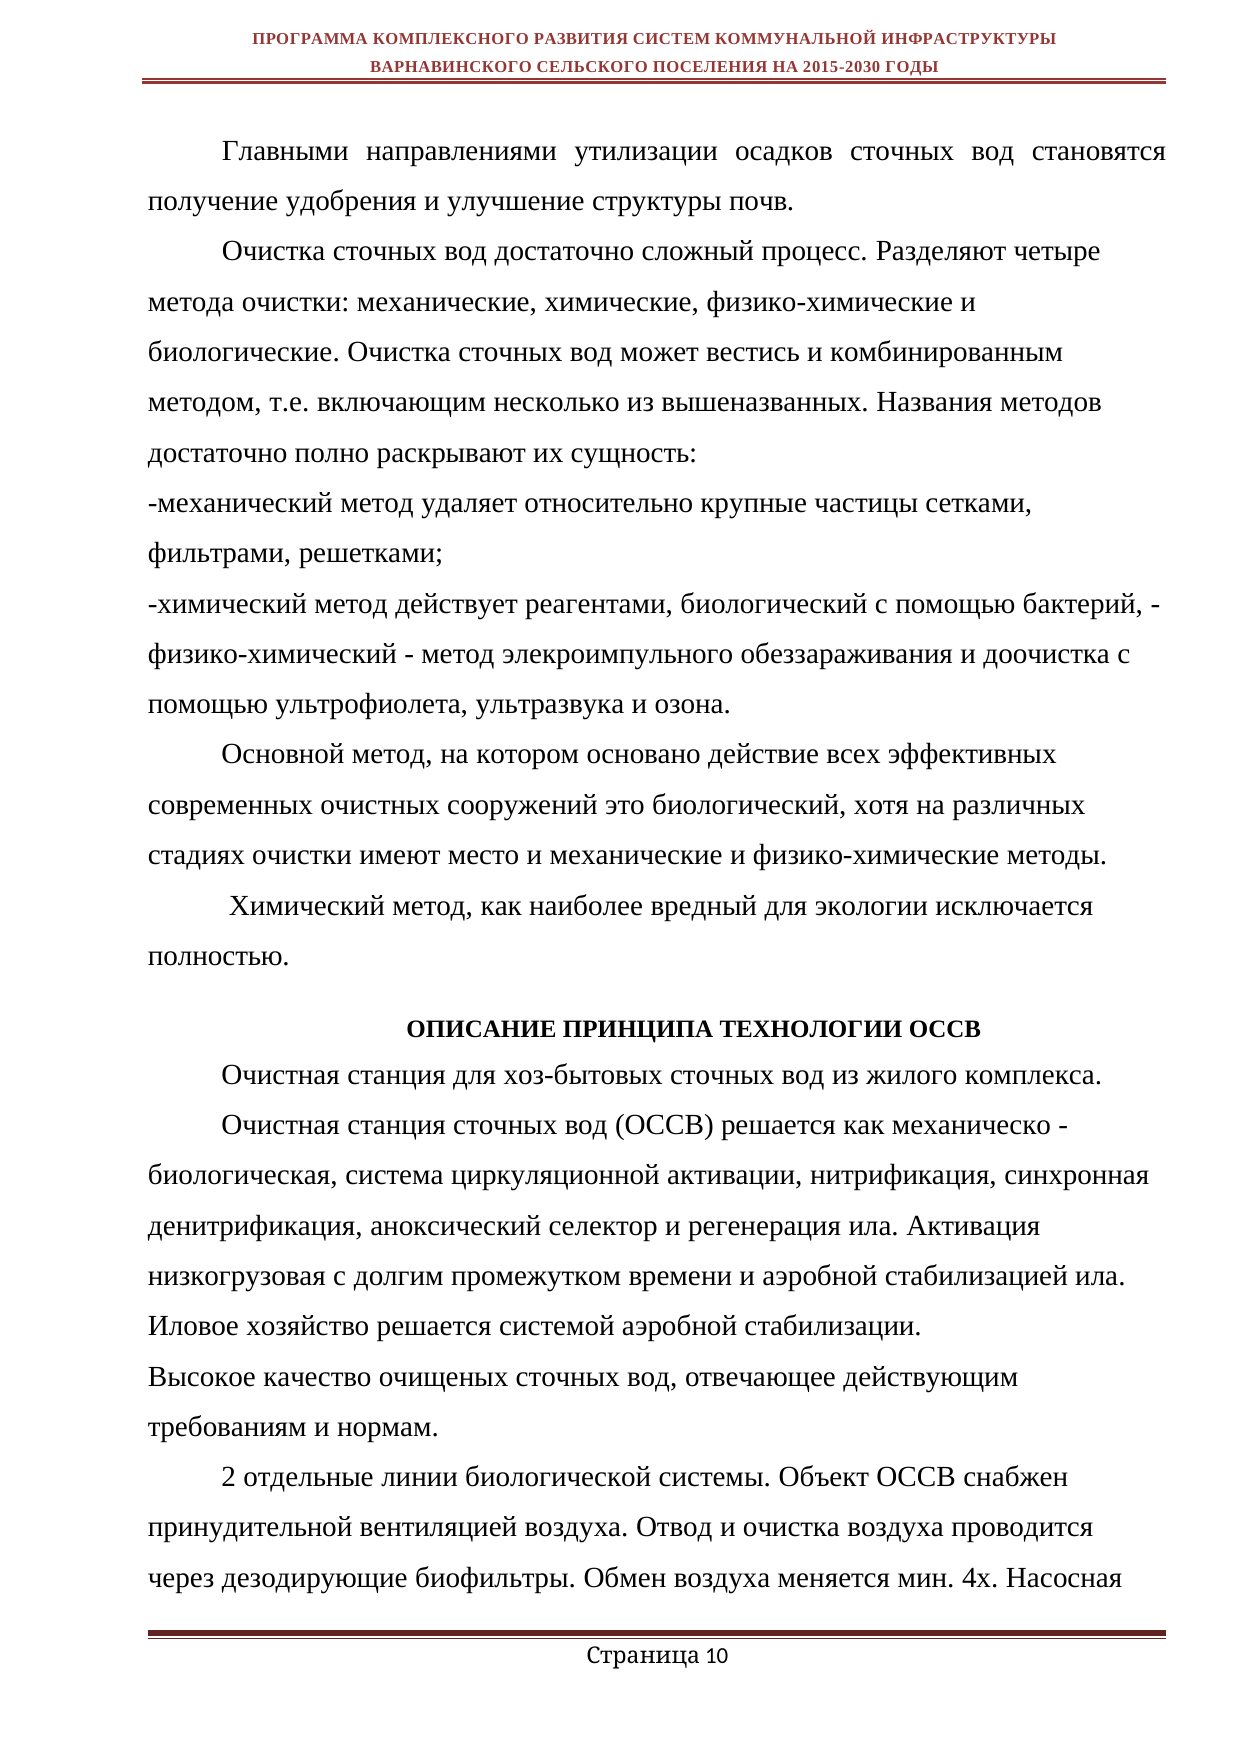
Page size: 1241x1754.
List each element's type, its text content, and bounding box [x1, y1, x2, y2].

text Очистная станция для хоз-бытовых сточных вод из жилого комплекса. [148, 1057, 1166, 1091]
text Очистная станция сточных вод (ОССВ) решается как механическо -биологическая, система циркуляционной активации, нитрификация, синхронная денитрификация, аноксический селектор и регенерация ила. Активация низкогрузовая с долгим промежутком времени и аэробной стабилизацией ила. Иловое хозяйство решается системой аэробной стабилизации. [148, 1107, 1166, 1342]
text Высокое качество очищеных сточных вод, отвечающее действующим требованиям и нормам. [148, 1359, 1166, 1443]
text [148, 1459, 1166, 1594]
text Химический метод, как наиболее вредный для экологии исключается полностью. [148, 888, 1166, 972]
text -механический метод удаляет относительно крупные частицы сетками, фильтрами, решетками; [148, 485, 1166, 569]
text Основной метод, на котором основано действие всех эффективных современных очистных сооружений это биологический, хотя на различных стадиях очистки имеют место и механические и физико-химические методы. [148, 737, 1166, 871]
text ОПИСАНИЕ ПРИНЦИПА ТЕХНОЛОГИИ ОССВ [148, 1013, 1166, 1042]
text Очистка сточных вод достаточно сложный процесс. Разделяют четыре метода очистки: механические, химические, физико-химические и биологические. Очистка сточных вод может вестись и комбинированным методом, т.е. включающим несколько из вышеназванных. Названия методов достаточно полно раскрывают их сущность: [148, 234, 1166, 468]
text -химический метод действует реагентами, биологический с помощью бактерий, -физико-химический - метод элекроимпульного обеззараживания и доочистка с помощью ультрофиолета, ультразвука и озона. [148, 586, 1166, 720]
text Главными направлениями утилизации осадков сточных вод становятся получение удобрения и улучшение структуры почв. [148, 133, 1166, 217]
